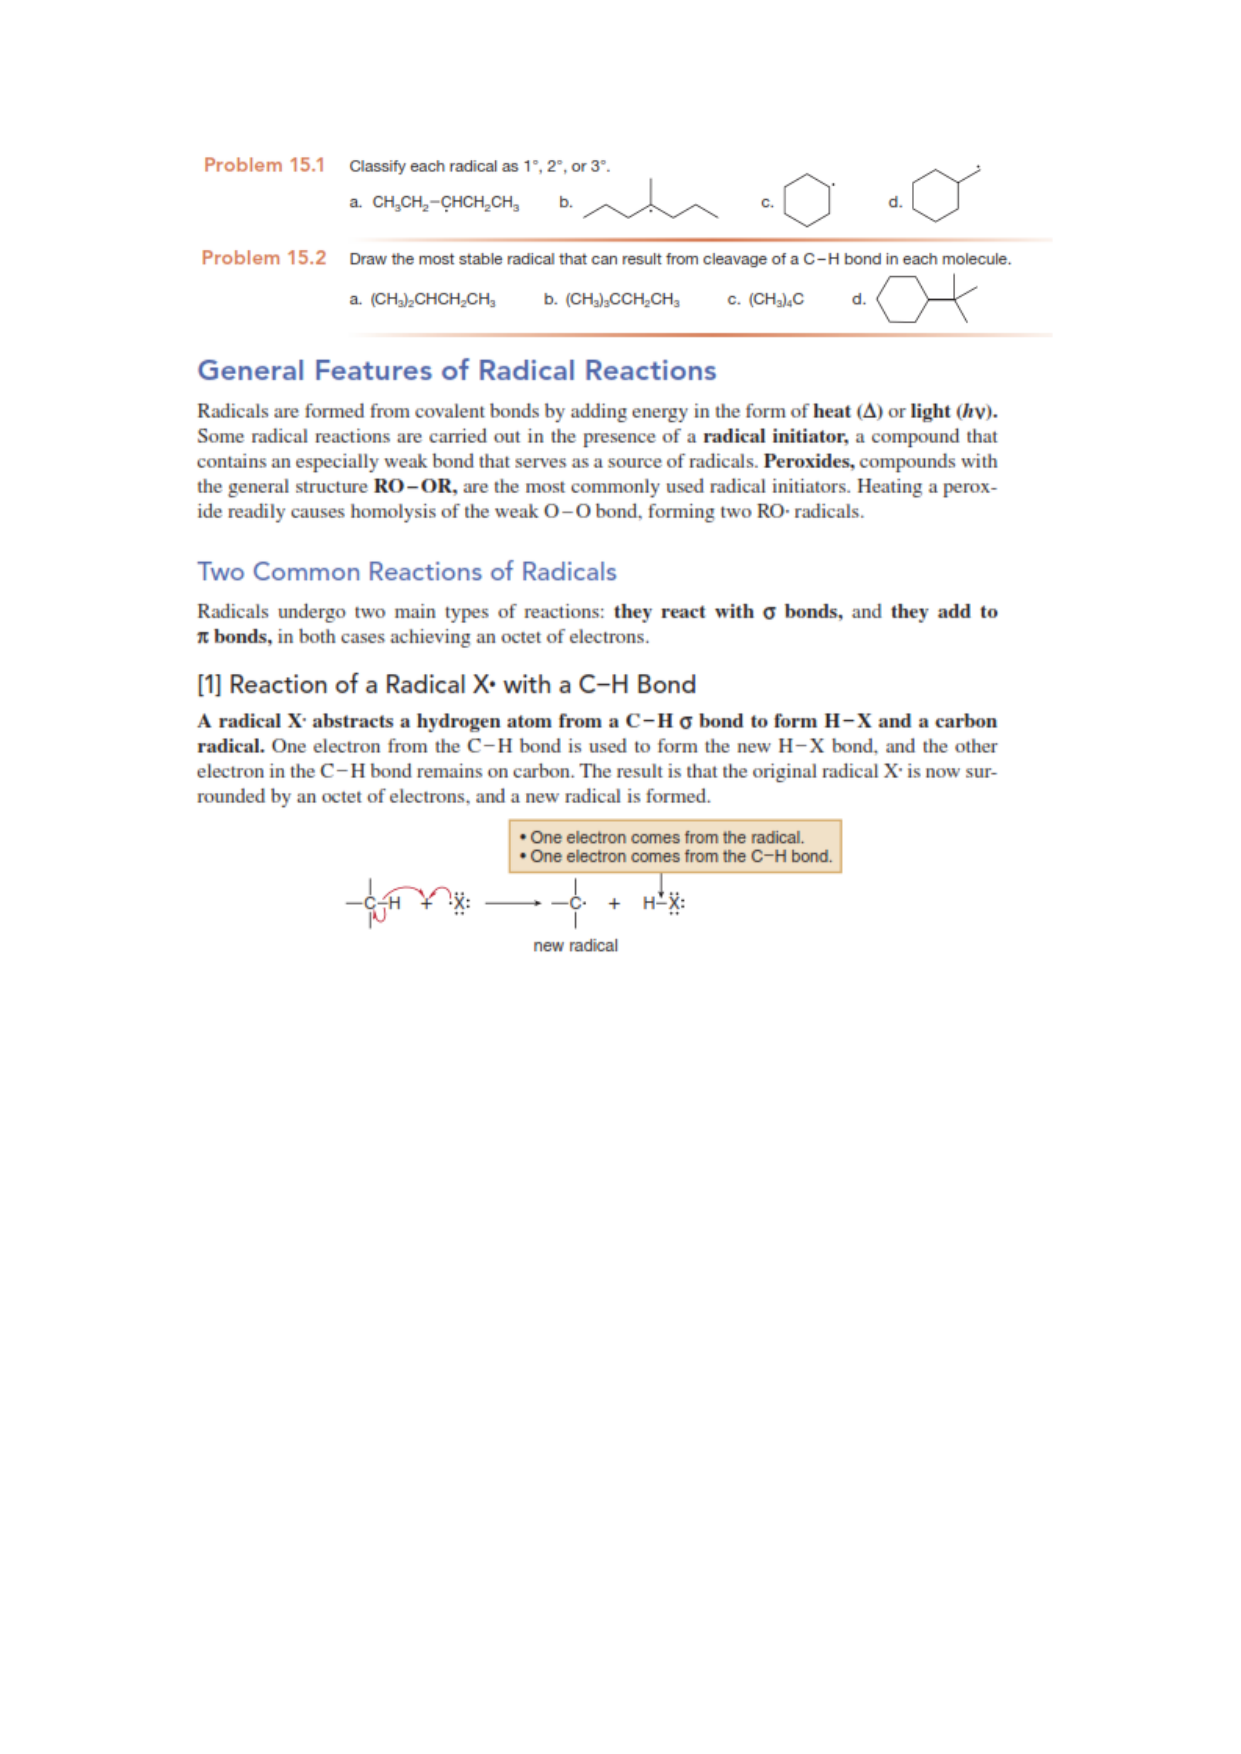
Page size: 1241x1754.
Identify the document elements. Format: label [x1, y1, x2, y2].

picture [187, 349, 1032, 972]
picture [187, 150, 1053, 346]
